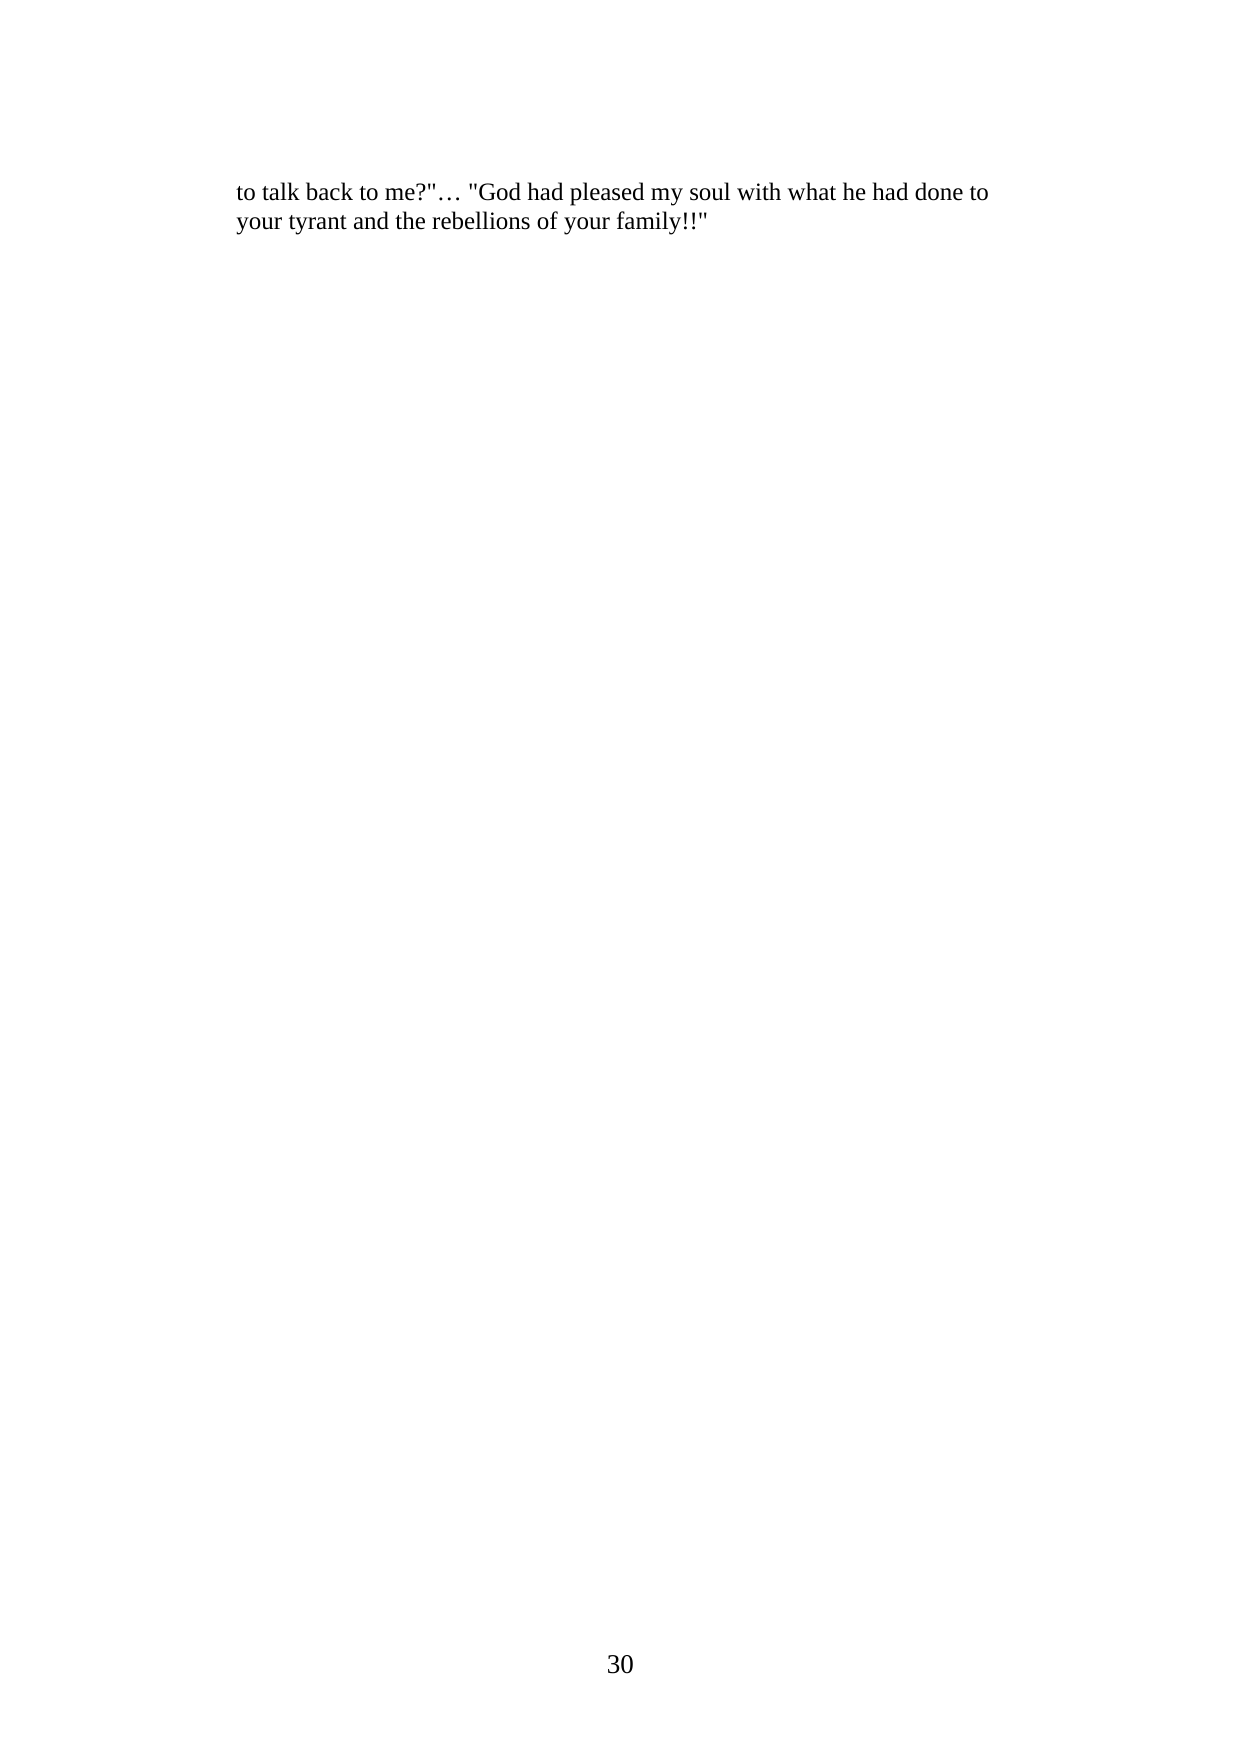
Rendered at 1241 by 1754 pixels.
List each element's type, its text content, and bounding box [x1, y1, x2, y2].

text to talk back to me?"… "God had pleased my soul with what he had done to your tyrant and the rebellions of your family!!" [236, 177, 1004, 235]
